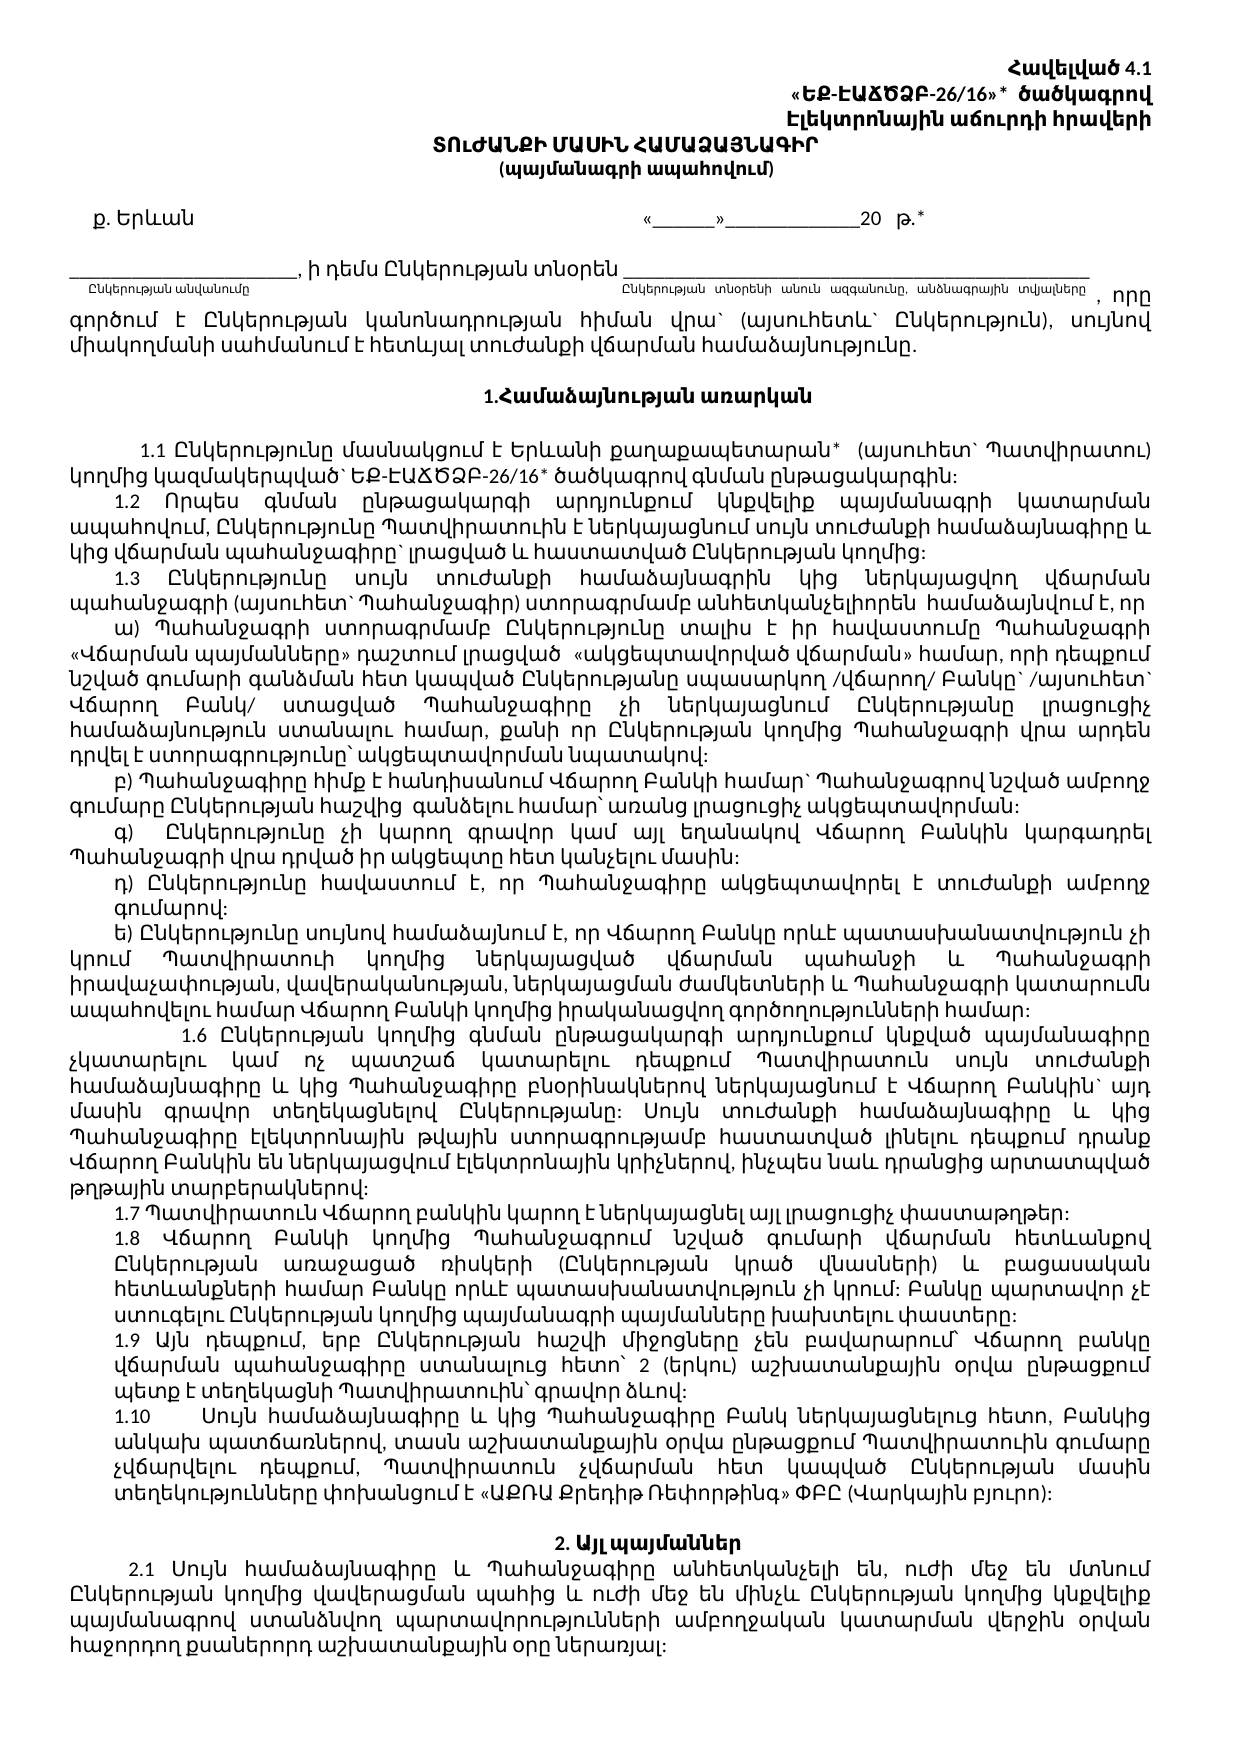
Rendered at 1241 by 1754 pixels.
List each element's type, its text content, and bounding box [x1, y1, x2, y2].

text 2. Այլ պայմաններ [144, 1531, 1152, 1556]
text Էլեկտրոնային աճուրդի հրավերի [69, 106, 1152, 132]
text Ընկերության անվանումը Ընկերության տնօրենի անուն ազգանունը, անձնագրային տվյալները , որը գործում է Ընկերության կանոնադրության հիման վրա` (այսուհետև` Ընկերություն), սույնով միակողմանի սահմանում է հետևյալ տուժանքի վճարման համաձայնությունը. [69, 282, 1152, 358]
text ա) Պահանջագրի ստորագրմամբ Ընկերությունը տալիս է իր հավաստումը Պահանջագրի «Վճարման պայմանները» դաշտում լրացված «ակցեպտավորված վճարման» համար, որի դեպքում նշված գումարի գանձման հետ կապված Ընկերությանը սպասարկող /վճարող/ Բանկը` /այսուհետ` Վճարող Բանկ/ ստացված Պահանջագիրը չի ներկայացնում Ընկերությանը լրացուցիչ համաձայնություն ստանալու համար, քանի որ Ընկերության կողմից Պահանջագրի վրա արդեն դրվել է ստորագրությունը՝ ակցեպտավորման նպատակով: [69, 616, 1152, 768]
text (պայմանագրի ապահովում) [69, 157, 1152, 180]
text 1.9 Այն դեպքում, երբ Ընկերության հաշվի միջոցները չեն բավարարում՝ Վճարող բանկը վճարման պահանջագիրը ստանալուց հետո՝ 2 (երկու) աշխատանքային օրվա ընթացքում պետք է տեղեկացնի Պատվիրատուին՝ գրավոր ձևով: [113, 1327, 1152, 1403]
text 2.1 Սույն համաձայնագիրը և Պահանջագիրը անհետկանչելի են, ուժի մեջ են մտնում Ընկերության կողմից վավերացման պահից և ուժի մեջ են մինչև Ընկերության կողմից կնքվելիք պայմանագրով ստանձնվող պարտավորությունների ամբողջական կատարման վերջին օրվան հաջորդող քսաներորդ աշխատանքային օրը ներառյալ: [69, 1556, 1152, 1658]
text 1.7 Պատվիրատուն Վճարող բանկին կարող է ներկայացնել այլ լրացուցիչ փաստաթղթեր: [113, 1200, 1152, 1226]
text 1.10 Սույն համաձայնագիրը և կից Պահանջագիրը Բանկ ներկայացնելուց հետո, Բանկից անկախ պատճառներով, տասն աշխատանքային օրվա ընթացքում Պատվիրատուին գումարը չվճարվելու դեպքում, Պատվիրատուն չվճարման հետ կապված Ընկերության մասին տեղեկությունները փոխանցում է «ԱՔՌԱ Քրեդիթ Ռեփորթինգ» ՓԲԸ (Վարկային բյուրո): [113, 1403, 1152, 1505]
text 1.3 Ընկերությունը սույն տուժանքի համաձայնագրին կից ներկայացվող վճարման պահանջագրի (այսուհետ` Պահանջագիր) ստորագրմամբ անհետկանչելիորեն համաձայնվում է, որ [69, 565, 1152, 616]
text ______________________, ի դեմս Ընկերության տնօրեն _____________________________________________ [69, 256, 1152, 282]
text 1.8 Վճարող Բանկի կողմից Պահանջագրում նշված գումարի վճարման հետևանքով Ընկերության առաջացած ռիսկերի (Ընկերության կրած վնասների) և բացասական հետևանքների համար Բանկը որևէ պատասխանատվություն չի կրում: Բանկը պարտավոր չէ ստուգելու Ընկերության կողմից պայմանագրի պայմանները խախտելու փաստերը: [113, 1226, 1152, 1327]
text 1.1 Ընկերությունը մասնակցում է Երևանի քաղաքապետարան* (այսուհետ` Պատվիրատու) կողմից կազմակերպված` ԵՔ-ԷԱՃԾՁԲ-26/16* ծածկագրով գնման ընթացակարգին: [69, 438, 1152, 488]
text 1.6 Ընկերության կողմից գնման ընթացակարգի արդյունքում կնքված պայմանագիրը չկատարելու կամ ոչ պատշաճ կատարելու դեպքում Պատվիրատուն սույն տուժանքի համաձայնագիրը և կից Պահանջագիրը բնօրինակներով ներկայացնում է Վճարող Բանկին` այդ մասին գրավոր տեղեկացնելով Ընկերությանը: Սույն տուժանքի համաձայնագիրը և կից Պահանջագիրը էլեկտրոնային թվային ստորագրությամբ հաստատված լինելու դեպքում դրանք Վճարող Բանկին են ներկայացվում էլեկտրոնային կրիչներով, ինչպես նաև դրանցից արտատպված թղթային տարբերակներով: [69, 1022, 1152, 1200]
text 1.2 Որպես գնման ընթացակարգի արդյունքում կնքվելիք պայմանագրի կատարման ապահովում, Ընկերությունը Պատվիրատուին է ներկայացնում սույն տուժանքի համաձայնագիրը և կից վճարման պահանջագիրը` լրացված և հաստատված Ընկերության կողմից: [69, 488, 1152, 565]
text ե) Ընկերությունը սույնով համաձայնում է, որ Վճարող Բանկը որևէ պատասխանատվություն չի կրում Պատվիրատուի կողմից ներկայացված վճարման պահանջի և Պահանջագրի իրավաչափության, վավերականության, ներկայացման ժամկետների և Պահանջագրի կատարումն ապահովելու համար Վճարող Բանկի կողմից իրականացվող գործողությունների համար: [69, 921, 1152, 1022]
text Հավելված 4.1 [69, 56, 1152, 81]
text գ) Ընկերությունը չի կարող գրավոր կամ այլ եղանակով Վճարող Բանկին կարգադրել Պահանջագրի վրա դրված իր ակցեպտը հետ կանչելու մասին: [69, 819, 1152, 870]
text «ԵՔ-ԷԱՃԾՁԲ-26/16»* ծածկագրով [69, 81, 1152, 106]
text ՏՈւԺԱՆՔԻ ՄԱՍԻՆ ՀԱՄԱՁԱՅՆԱԳԻՐ [69, 132, 1152, 157]
text բ) Պահանջագիրը հիմք է հանդիսանում Վճարող Բանկի համար` Պահանջագրով նշված ամբողջ գումարը Ընկերության հաշվից գանձելու համար՝ առանց լրացուցիչ ակցեպտավորման: [69, 768, 1152, 819]
text ք. Երևան «______»_____________20 թ.* [69, 206, 1152, 231]
text 1.Համաձայնության առարկան [144, 383, 1152, 409]
text դ) Ընկերությունը հավաստում է, որ Պահանջագիրը ակցեպտավորել է տուժանքի ամբողջ գումարով: [113, 870, 1152, 921]
